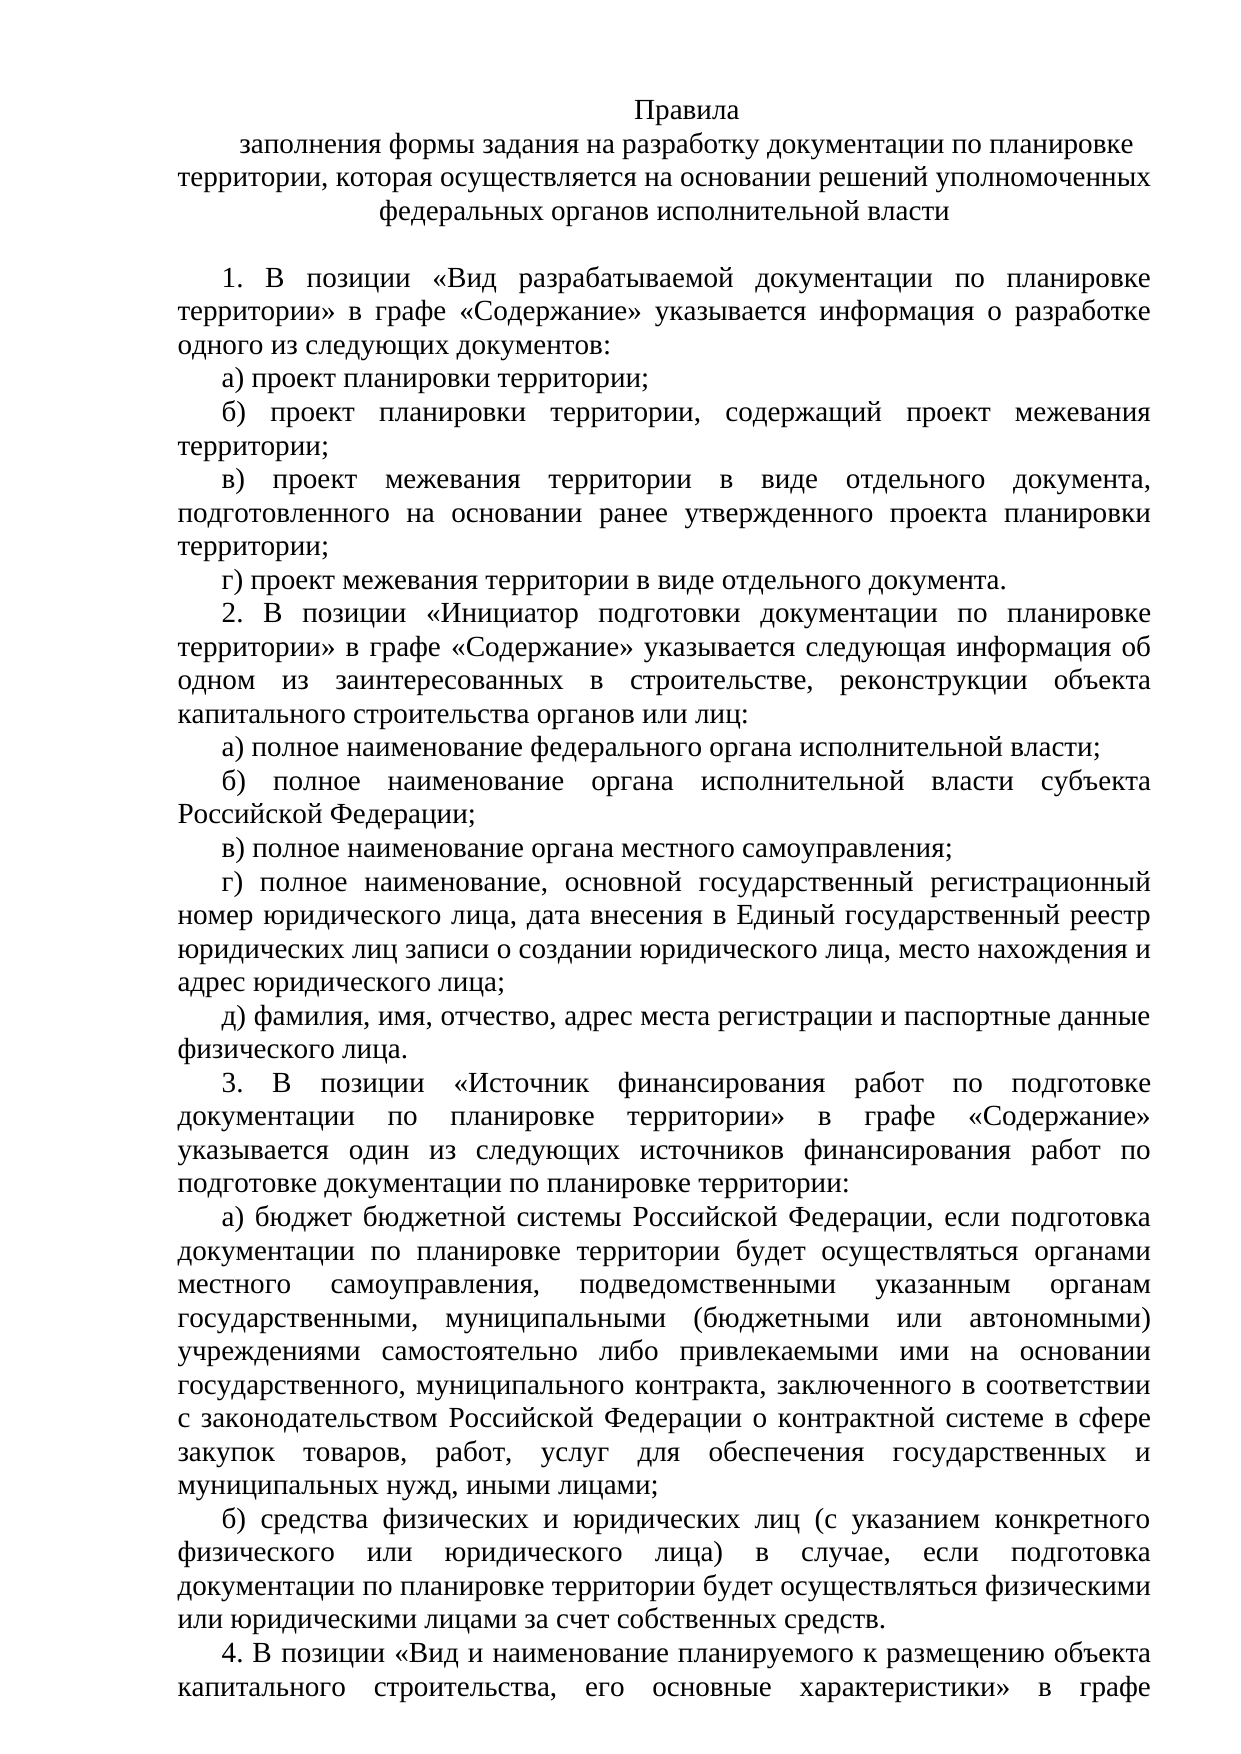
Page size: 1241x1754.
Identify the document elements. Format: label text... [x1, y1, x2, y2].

text б) полное наименование органа исполнительной власти субъекта Российской Федерации; [177, 763, 1152, 830]
text в) проект межевания территории в виде отдельного документа, подготовленного на основании ранее утвержденного проекта планировки территории; [177, 461, 1152, 562]
text Правила [177, 92, 1152, 126]
text б) средства физических и юридических лиц (с указанием конкретного физического или юридического лица) в случае, если подготовка документации по планировке территории будет осуществляться физическими или юридическими лицами за счет собственных средств. [177, 1501, 1152, 1635]
text в) полное наименование органа местного самоуправления; [177, 830, 1152, 864]
text 3. В позиции «Источник финансирования работ по подготовке документации по планировке территории» в графе «Содержание» указывается один из следующих источников финансирования работ по подготовке документации по планировке территории: [177, 1065, 1152, 1199]
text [177, 1635, 1152, 1702]
text заполнения формы задания на разработку документации по планировке территории, которая осуществляется на основании решений уполномоченных федеральных органов исполнительной власти [177, 126, 1152, 226]
text б) проект планировки территории, содержащий проект межевания территории; [177, 394, 1152, 461]
text г) полное наименование, основной государственный регистрационный номер юридического лица, дата внесения в Единый государственный реестр юридических лиц записи о создании юридического лица, место нахождения и адрес юридического лица; [177, 864, 1152, 998]
text а) проект планировки территории; [177, 361, 1152, 394]
text д) фамилия, имя, отчество, адрес места регистрации и паспортные данные физического лица. [177, 998, 1152, 1065]
text 2. В позиции «Инициатор подготовки документации по планировке территории» в графе «Содержание» указывается следующая информация об одном из заинтересованных в строительстве, реконструкции объекта капитального строительства органов или лиц: [177, 595, 1152, 729]
text а) полное наименование федерального органа исполнительной власти; [177, 729, 1152, 763]
text 1. В позиции «Вид разрабатываемой документации по планировке территории» в графе «Содержание» указывается информация о разработке одного из следующих документов: [177, 260, 1152, 361]
text а) бюджет бюджетной системы Российской Федерации, если подготовка документации по планировке территории будет осуществляться органами местного самоуправления, подведомственными указанным органам государственными, муниципальными (бюджетными или автономными) учреждениями самостоятельно либо привлекаемыми ими на основании государственного, муниципального контракта, заключенного в соответствии с законодательством Российской Федерации о контрактной системе в сфере закупок товаров, работ, услуг для обеспечения государственных и муниципальных нужд, иными лицами; [177, 1199, 1152, 1501]
text г) проект межевания территории в виде отдельного документа. [177, 562, 1152, 595]
